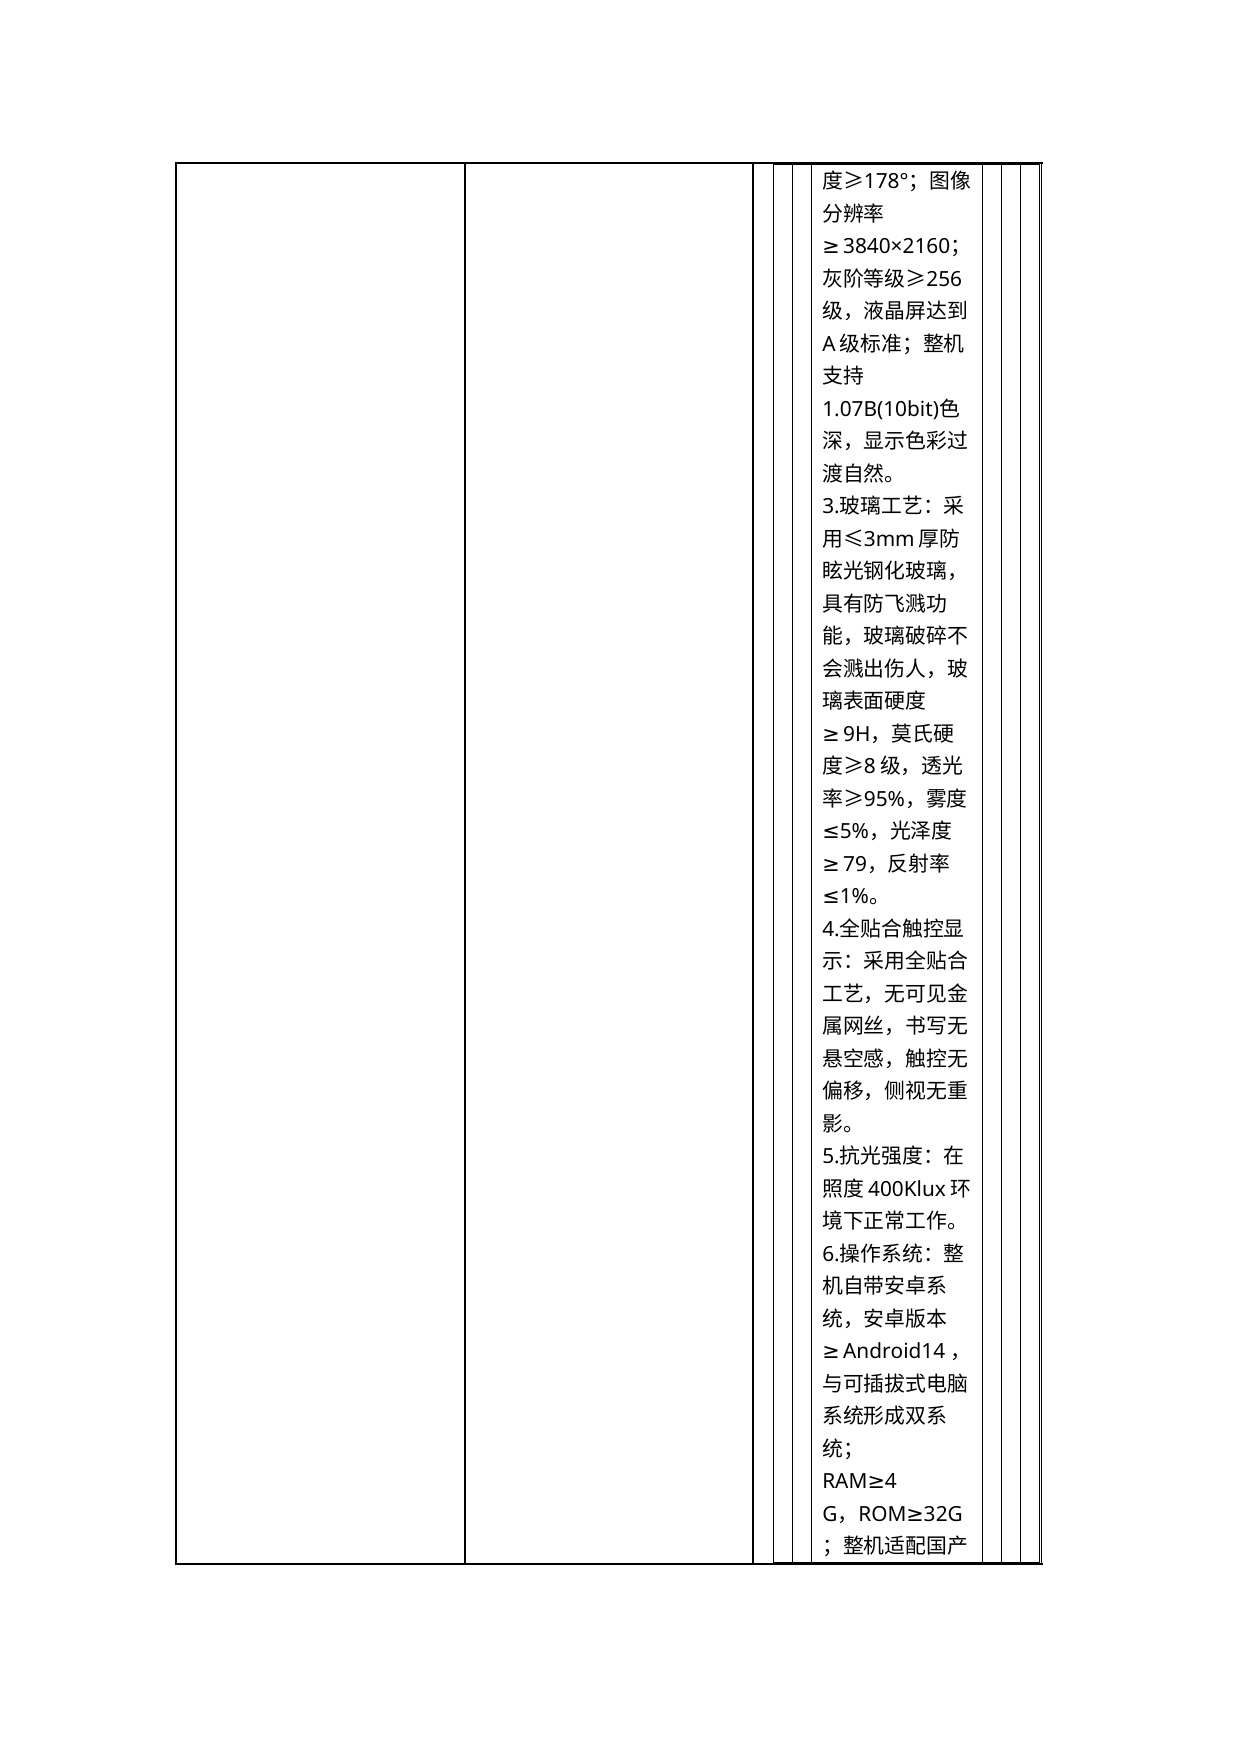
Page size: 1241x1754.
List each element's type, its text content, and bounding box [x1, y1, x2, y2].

table_cell [774, 165, 792, 1562]
table_cell [983, 165, 1001, 1562]
table_cell 2 [177, 164, 464, 1563]
table_cell [466, 164, 752, 1563]
table_cell [754, 164, 773, 1563]
table_cell [812, 165, 982, 1562]
table_cell [1021, 165, 1039, 1562]
table_cell [793, 165, 811, 1562]
table_cell [1002, 165, 1020, 1562]
